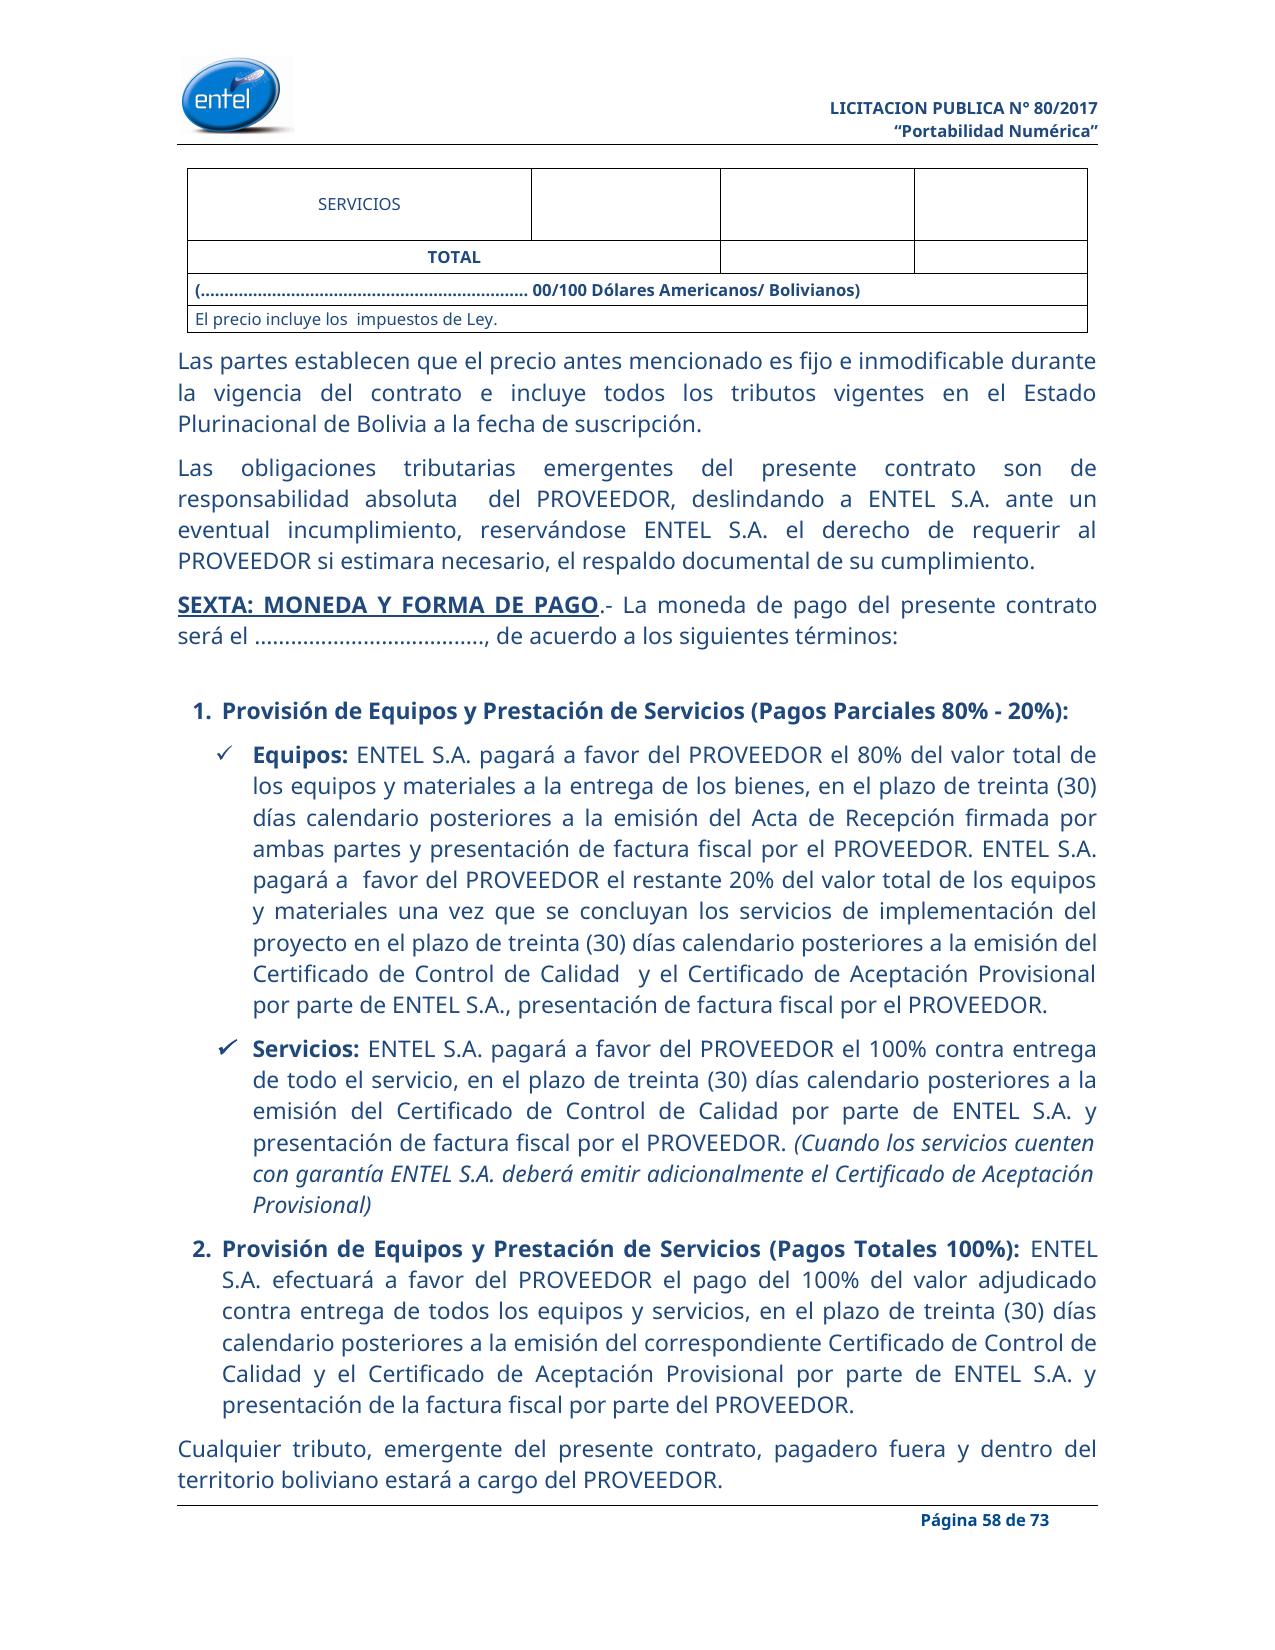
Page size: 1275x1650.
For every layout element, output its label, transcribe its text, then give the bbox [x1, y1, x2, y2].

text Cualquier tributo, emergente del presente contrato, pagadero fuera y dentro del territorio boliviano estará a cargo del PROVEEDOR. [177, 1433, 1098, 1495]
list Servicios: ENTEL S.A. pagará a favor del PROVEEDOR el 100% contra entrega de todo el servicio, en el plazo de treinta (30) días calendario posteriores a la emisión del Certificado de Control de Calidad por parte de ENTEL S.A. y presentación de factura fiscal por el PROVEEDOR. (Cuando los servicios cuenten con garantía ENTEL S.A. deberá emitir adicionalmente el Certificado de Aceptación Provisional) [215, 1033, 1098, 1220]
picture [181, 56, 295, 134]
text SEXTA: MONEDA Y FORMA DE PAGO.- La moneda de pago del presente contrato será el ……………………………….., de acuerdo a los siguientes términos: [177, 589, 1098, 651]
table_cell (…………………………………………………………… 00/100 Dólares Americanos/ Bolivianos) [188, 274, 1087, 305]
list Provisión de Equipos y Prestación de Servicios (Pagos Totales 100%): ENTEL S.A. efectuará a favor del PROVEEDOR el pago del 100% del valor adjudicado contra entrega de todos los equipos y servicios, en el plazo de treinta (30) días calendario posteriores a la emisión del correspondiente Certificado de Control de Calidad y el Certificado de Aceptación Provisional por parte de ENTEL S.A. y presentación de la factura fiscal por parte del PROVEEDOR. [192, 1233, 1098, 1420]
table_cell [721, 169, 914, 240]
table_cell El precio incluye los impuestos de Ley. [188, 306, 1087, 332]
table_cell [532, 169, 720, 240]
table_cell [915, 241, 1087, 273]
list Equipos: ENTEL S.A. pagará a favor del PROVEEDOR el 80% del valor total de los equipos y materiales a la entrega de los bienes, en el plazo de treinta (30) días calendario posteriores a la emisión del Acta de Recepción firmada por ambas partes y presentación de factura fiscal por el PROVEEDOR. ENTEL S.A. pagará a favor del PROVEEDOR el restante 20% del valor total de los equipos y materiales una vez que se concluyan los servicios de implementación del proyecto en el plazo de treinta (30) días calendario posteriores a la emisión del Certificado de Control de Calidad y el Certificado de Aceptación Provisional por parte de ENTEL S.A., presentación de factura fiscal por el PROVEEDOR. [215, 739, 1098, 1020]
table_cell [721, 241, 914, 273]
list Provisión de Equipos y Prestación de Servicios (Pagos Parciales 80% - 20%): [192, 695, 1098, 726]
table_cell TOTAL [188, 241, 720, 273]
text Las obligaciones tributarias emergentes del presente contrato son de responsabilidad absoluta del PROVEEDOR, deslindando a ENTEL S.A. ante un eventual incumplimiento, reservándose ENTEL S.A. el derecho de requerir al PROVEEDOR si estimara necesario, el respaldo documental de su cumplimiento. [177, 451, 1098, 576]
table_cell SERVICIOS [188, 169, 531, 240]
table_cell [915, 169, 1087, 240]
text Las partes establecen que el precio antes mencionado es fijo e inmodificable durante la vigencia del contrato e incluye todos los tributos vigentes en el Estado Plurinacional de Bolivia a la fecha de suscripción. [177, 345, 1098, 439]
